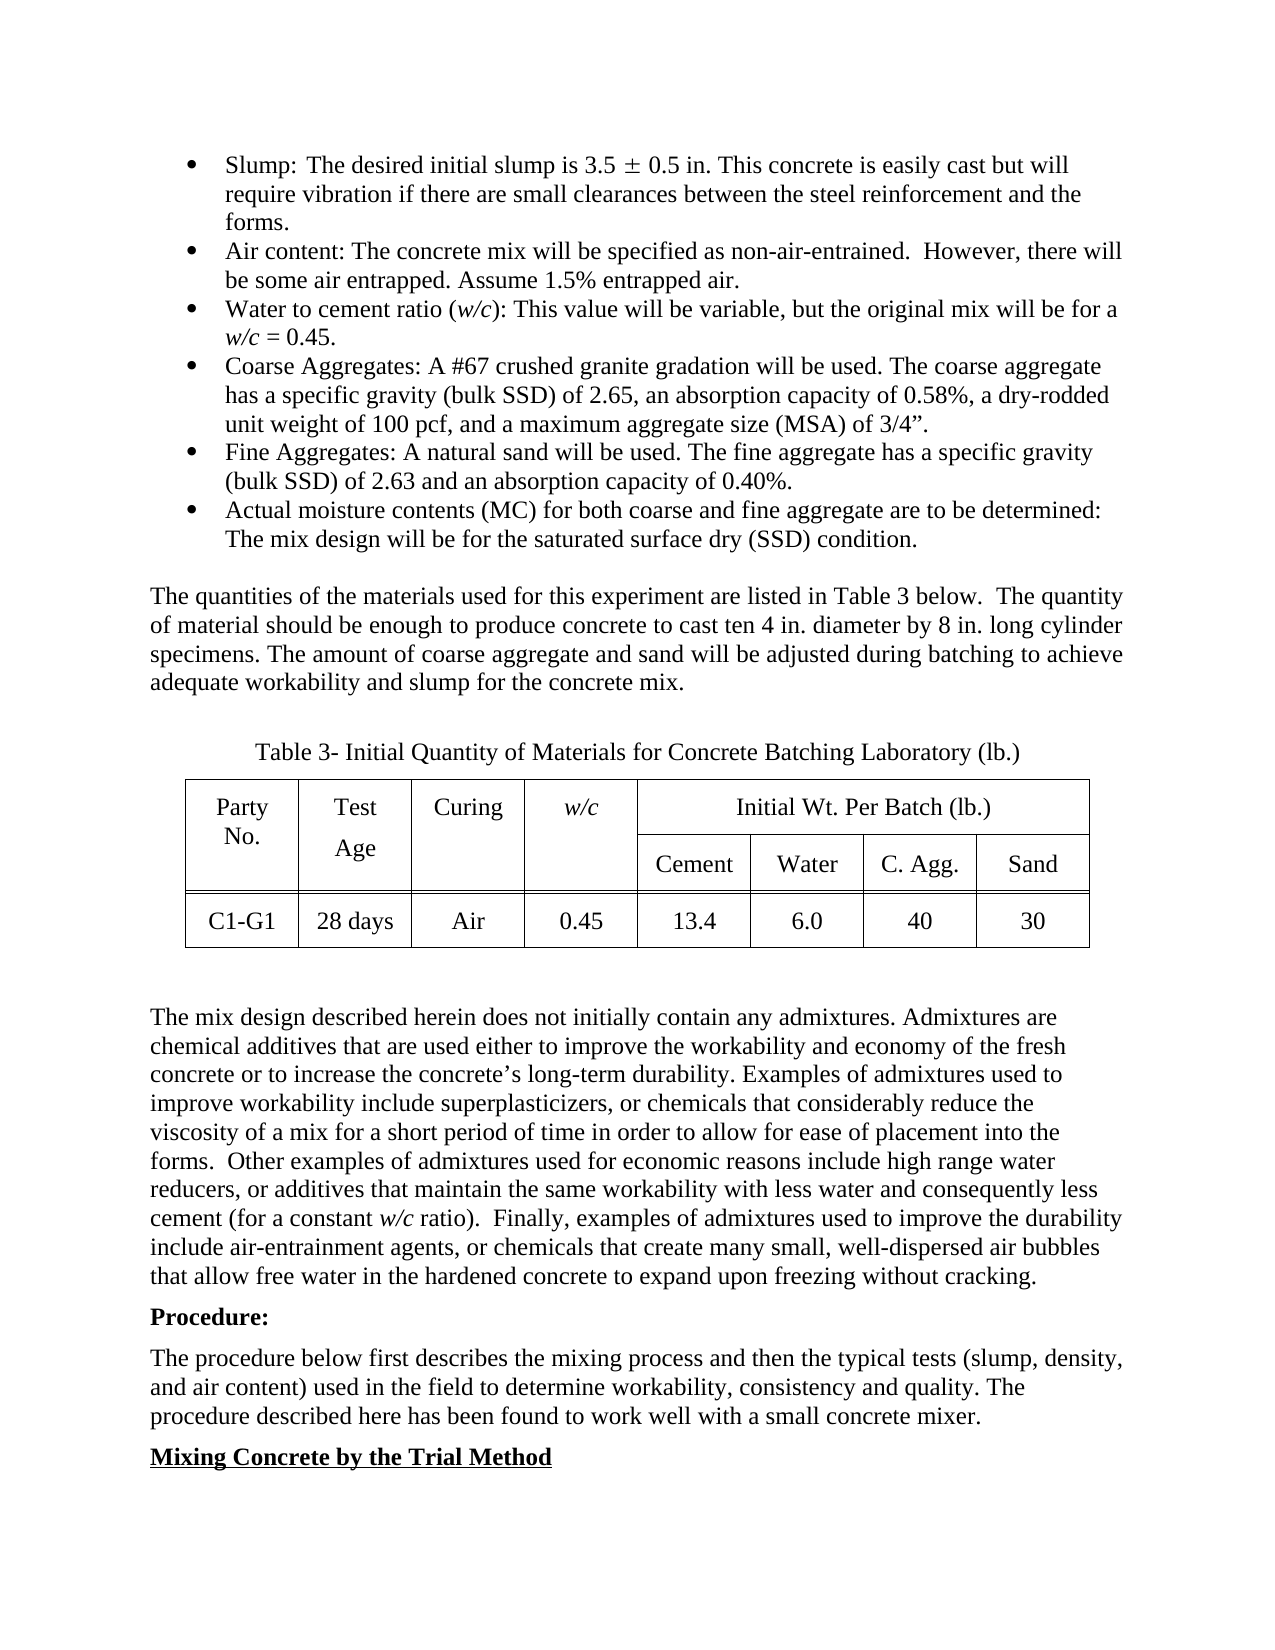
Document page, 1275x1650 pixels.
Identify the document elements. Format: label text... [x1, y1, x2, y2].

table_cell 13.4 [638, 894, 750, 947]
table_cell Water [751, 835, 863, 890]
table_cell C. Agg. [864, 835, 976, 890]
text Procedure: [150, 1302, 1125, 1331]
table_cell Cement [638, 835, 750, 890]
list Actual moisture contents (MC) for both coarse and fine aggregate are to be determined: The mix design will be for the saturated surface dry (SSD) condition. [187, 495, 1125, 552]
list Coarse Aggregates: A #67 crushed granite gradation will be used. The coarse aggregate has a specific gravity (bulk SSD) of 2.65, an absorption capacity of 0.58%, a dry-rodded unit weight of 100 pcf, and a maximum aggregate size (MSA) of 3/4”. [187, 351, 1125, 437]
table_cell C1-G1 [186, 894, 298, 947]
table_cell 30 [977, 894, 1089, 947]
table_cell Sand [977, 835, 1089, 890]
table_cell 0.45 [525, 894, 637, 947]
text Mixing Concrete by the Trial Method [150, 1442, 1125, 1471]
list Slump: The desired initial slump is 3.5 0.5 in. This concrete is easily cast but will require vibration if there are small clearances between the steel reinforcement and the forms. [187, 150, 1125, 236]
table_cell 6.0 [751, 894, 863, 947]
text The mix design described herein does not initially contain any admixtures. Admixtures are chemical additives that are used either to improve the workability and economy of the fresh concrete or to increase the concrete’s long-term durability. Examples of admixtures used to improve workability include superplasticizers, or chemicals that considerably reduce the viscosity of a mix for a short period of time in order to allow for ease of placement into the forms. Other examples of admixtures used for economic reasons include high range water reducers, or additives that maintain the same workability with less water and consequently less cement (for a constant w/c ratio). Finally, examples of admixtures used to improve the durability include air-entrainment agents, or chemicals that create many small, well-dispersed air bubbles that allow free water in the hardened concrete to expand upon freezing without cracking. [150, 1002, 1125, 1289]
text The quantities of the materials used for this experiment are listed in Table 3 below. The quantity of material should be enough to produce concrete to cast ten 4 in. diameter by 8 in. long cylinder specimens. The amount of coarse aggregate and sand will be adjusted during batching to achieve adequate workability and slump for the concrete mix. [150, 581, 1125, 696]
list Fine Aggregates: A natural sand will be used. The fine aggregate has a specific gravity (bulk SSD) of 2.63 and an absorption capacity of 0.40%. [187, 437, 1125, 495]
table_header Initial Wt. Per Batch (lb.) [638, 780, 1089, 833]
text Table 3- Initial Quantity of Materials for Concrete Batching Laboratory (lb.) [150, 737, 1125, 766]
table_header Party No. [186, 780, 298, 890]
text The procedure below first describes the mixing process and then the typical tests (slump, density, and air content) used in the field to determine workability, consistency and quality. The procedure described here has been found to work well with a small concrete mixer. [150, 1343, 1125, 1429]
table_header Curing [412, 780, 524, 890]
table_header w/c [525, 780, 637, 890]
table_cell 28 days [299, 894, 411, 947]
list Air content: The concrete mix will be specified as non-air-entrained. However, there will be some air entrapped. Assume 1.5% entrapped air. [187, 236, 1125, 294]
table_header Test Age [299, 780, 411, 890]
table_cell 40 [864, 894, 976, 947]
list Water to cement ratio (w/c): This value will be variable, but the original mix will be for a w/c = 0.45. [187, 294, 1125, 351]
table_cell Air [412, 894, 524, 947]
